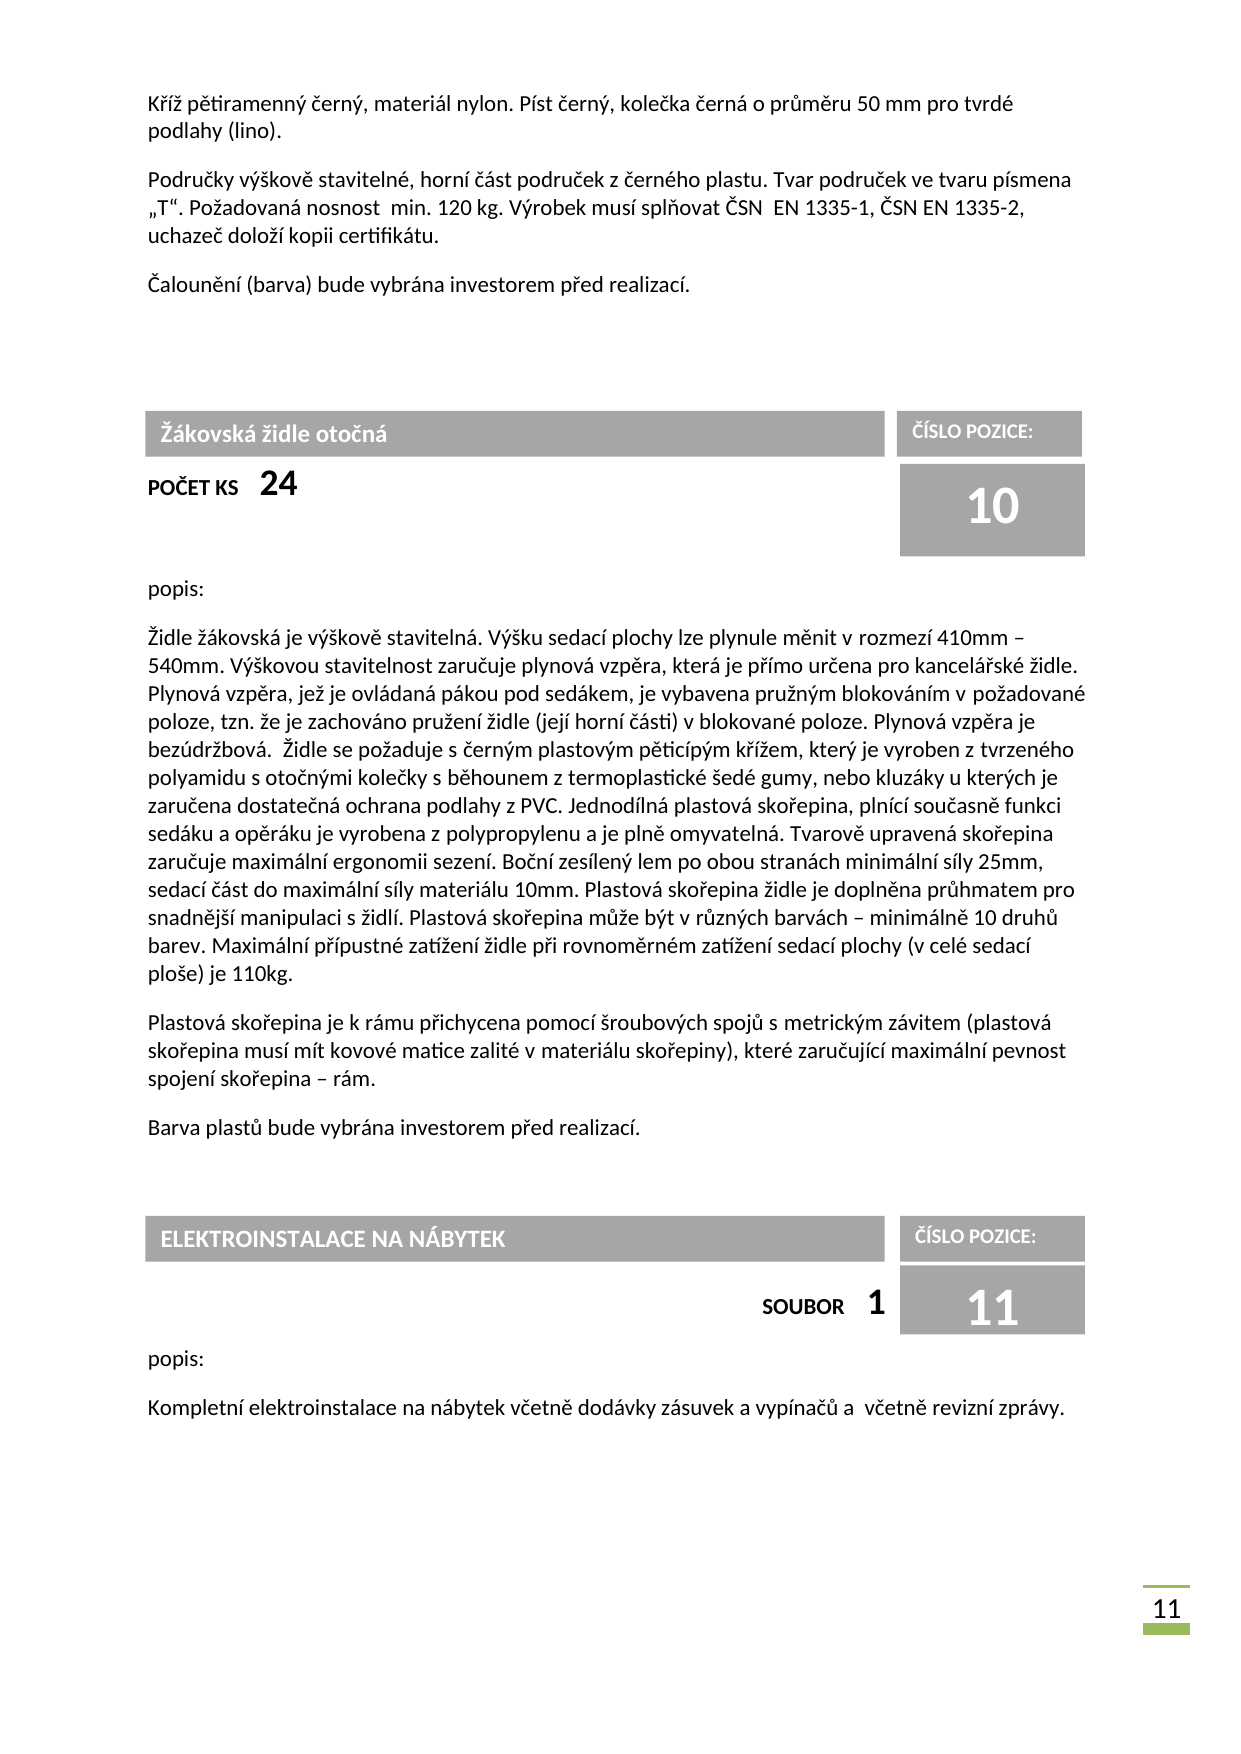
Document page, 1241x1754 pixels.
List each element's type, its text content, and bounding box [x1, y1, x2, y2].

text Židle žákovská je výškově stavitelná. Výšku sedací plochy lze plynule měnit v rozmezí 410mm – 540mm. Výškovou stavitelnost zaručuje plynová vzpěra, která je přímo určena pro kancelářské židle. Plynová vzpěra, jež je ovládaná pákou pod sedákem, je vybavena pružným blokováním v požadované poloze, tzn. že je zachováno pružení židle (její horní části) v blokované poloze. Plynová vzpěra je bezúdržbová. Židle se požaduje s černým plastovým pěticípým křížem, který je vyroben z tvrzeného polyamidu s otočnými kolečky s běhounem z termoplastické šedé gumy, nebo kluzáky u kterých je zaručena dostatečná ochrana podlahy z PVC. Jednodílná plastová skořepina, plnící současně funkci sedáku a opěráku je vyrobena z polypropylenu a je plně omyvatelná. Tvarově upravená skořepina zaručuje maximální ergonomii sezení. Boční zesílený lem po obou stranách minimální síly 25mm, sedací část do maximální síly materiálu 10mm. Plastová skořepina židle je doplněna průhmatem pro snadnější manipulaci s židlí. Plastová skořepina může být v různých barvách – minimálně 10 druhů barev. Maximální přípustné zatížení židle při rovnoměrném zatížení sedací plochy (v celé sedací ploše) je 110kg. [148, 623, 1092, 988]
text Kompletní elektroinstalace na nábytek včetně dodávky zásuvek a vypínačů a včetně revizní zprávy. [148, 1393, 1092, 1421]
text POČET KS 24 [148, 459, 1092, 505]
text popis: [148, 1344, 1092, 1372]
text SOUBOR 1 [148, 1278, 900, 1323]
text Čalounění (barva) bude vybrána investorem před realizací. [148, 270, 1092, 298]
text Područky výškově stavitelné, horní část područek z černého plastu. Tvar područek ve tvaru písmena „T“. Požadovaná nosnost min. 120 kg. Výrobek musí splňovat ČSN EN 1335-1, ČSN EN 1335-2, uchazeč doloží kopii certifikátu. [148, 166, 1092, 249]
text popis: [148, 574, 1092, 602]
text Plastová skořepina je k rámu přichycena pomocí šroubových spojů s metrickým závitem (plastová skořepina musí mít kovové matice zalité v materiálu skořepiny), které zaručující maximální pevnost spojení skořepina – rám. [148, 1008, 1092, 1092]
text Barva plastů bude vybrána investorem před realizací. [148, 1113, 1092, 1141]
text Kříž pětiramenný černý, materiál nylon. Píst černý, kolečka černá o průměru 50 mm pro tvrdé podlahy (lino). [148, 89, 1092, 145]
